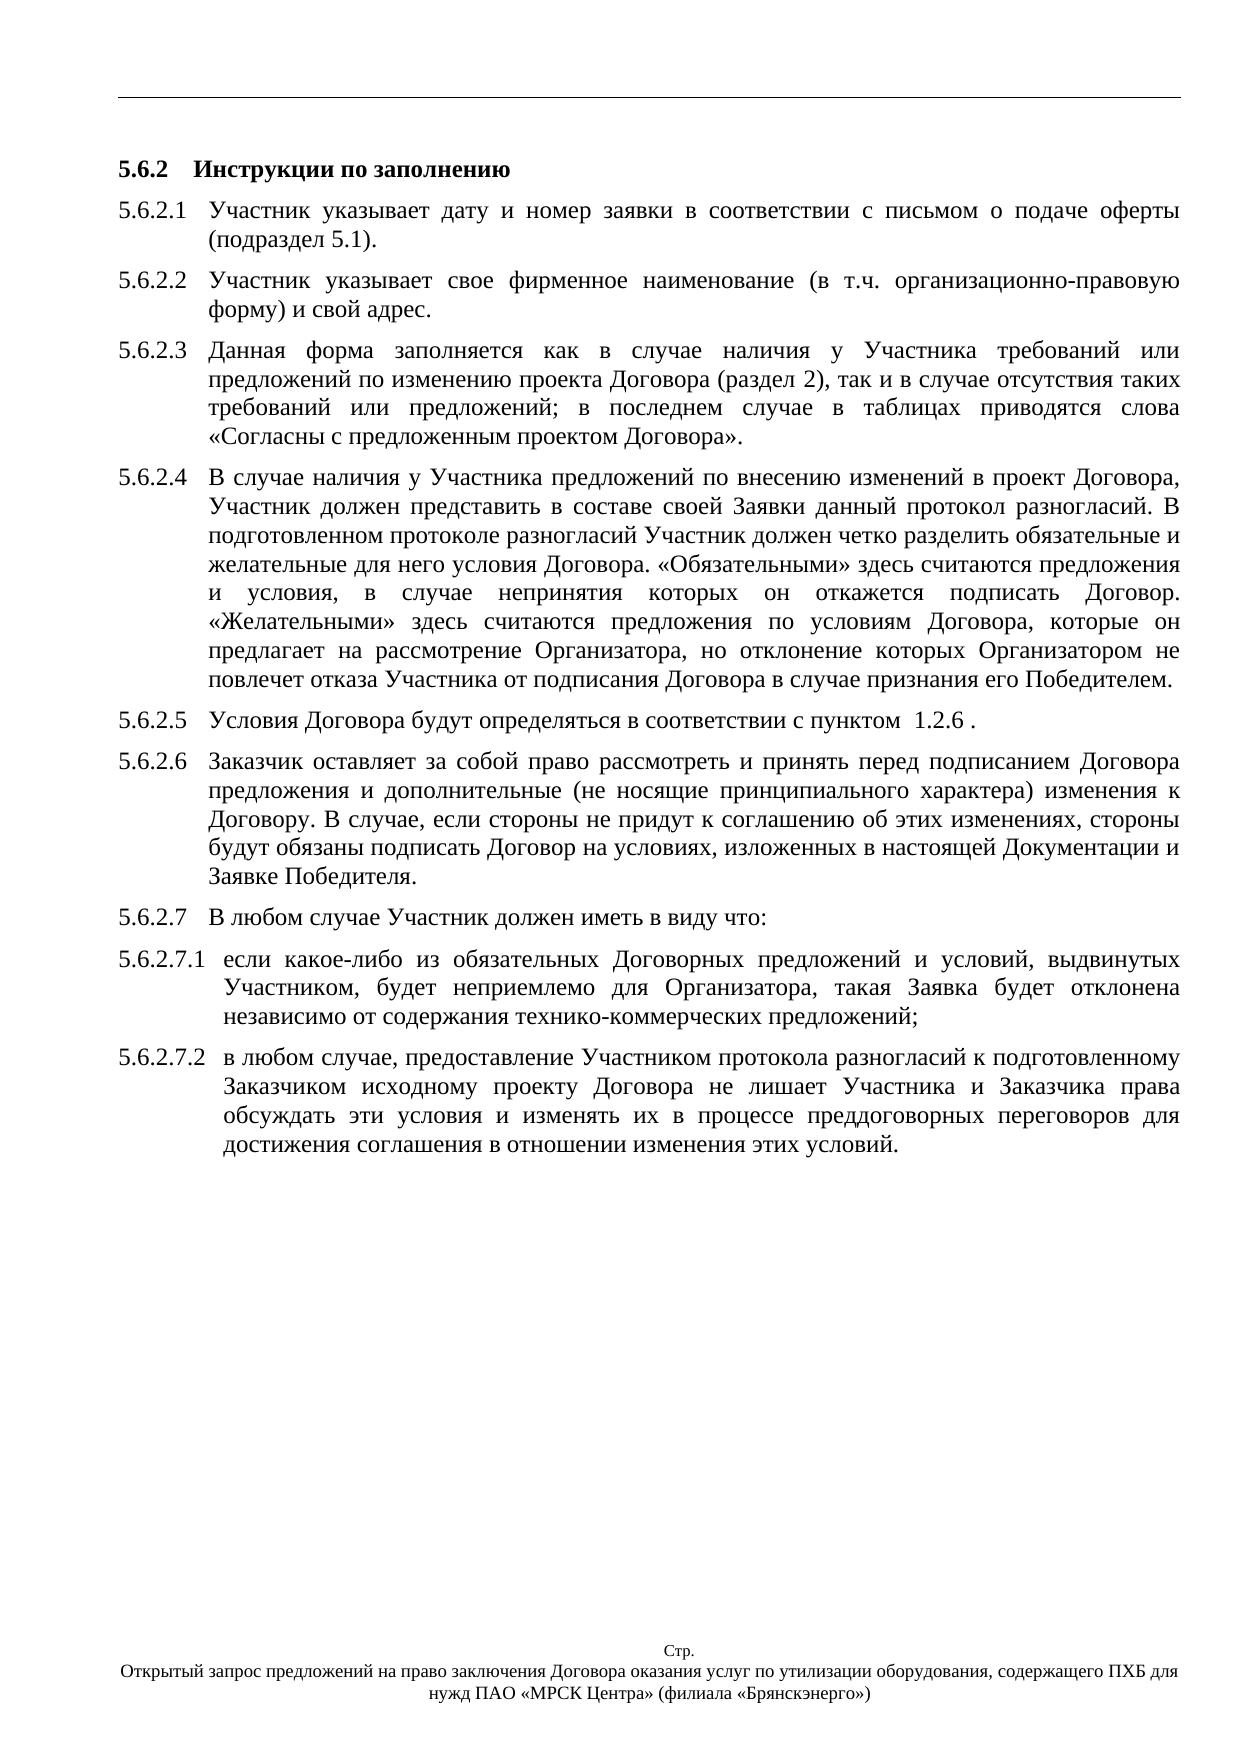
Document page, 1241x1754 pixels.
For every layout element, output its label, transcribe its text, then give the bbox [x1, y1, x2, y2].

list В любом случае Участник должен иметь в виду что: [118, 902, 1181, 931]
list Участник указывает свое фирменное наименование (в т.ч. организационно-правовую форму) и свой адрес. [118, 265, 1181, 322]
list В случае наличия у Участника предложений по внесению изменений в проект Договора, Участник должен представить в составе своей Заявки данный протокол разногласий. В подготовленном протоколе разногласий Участник должен четко разделить обязательные и желательные для него условия Договора. «Обязательными» здесь считаются предложения и условия, в случае непринятия которых он откажется подписать Договор. «Желательными» здесь считаются предложения по условиям Договора, которые он предлагает на рассмотрение Организатора, но отклонение которых Организатором не повлечет отказа Участника от подписания Договора в случае признания его Победителем. [118, 462, 1181, 692]
list Данная форма заполняется как в случае наличия у Участника требований или предложений по изменению проекта Договора (раздел 2), так и в случае отсутствия таких требований или предложений; в последнем случае в таблицах приводятся слова «Согласны с предложенным проектом Договора». [118, 335, 1181, 450]
list если какое-либо из обязательных Договорных предложений и условий, выдвинутых Участником, будет неприемлемо для Организатора, такая Заявка будет отклонена независимо от содержания технико-коммерческих предложений; [118, 944, 1181, 1030]
list Условия Договора будут определяться в соответствии с пунктом 1.2.6 . [118, 705, 1181, 734]
list Заказчик оставляет за собой право рассмотреть и принять перед подписанием Договора предложения и дополнительные (не носящие принципиального характера) изменения к Договору. В случае, если стороны не придут к соглашению об этих изменениях, стороны будут обязаны подписать Договор на условиях, изложенных в настоящей Документации и Заявке Победителя. [118, 746, 1181, 890]
subtitle Инструкции по заполнению [118, 154, 1181, 182]
list Участник указывает дату и номер заявки в соответствии с письмом о подаче оферты (подраздел 5.1). [118, 195, 1181, 252]
list в любом случае, предоставление Участником протокола разногласий к подготовленному Заказчиком исходному проекту Договора не лишает Участника и Заказчика права обсуждать эти условия и изменять их в процессе преддоговорных переговоров для достижения соглашения в отношении изменения этих условий. [118, 1042, 1181, 1157]
